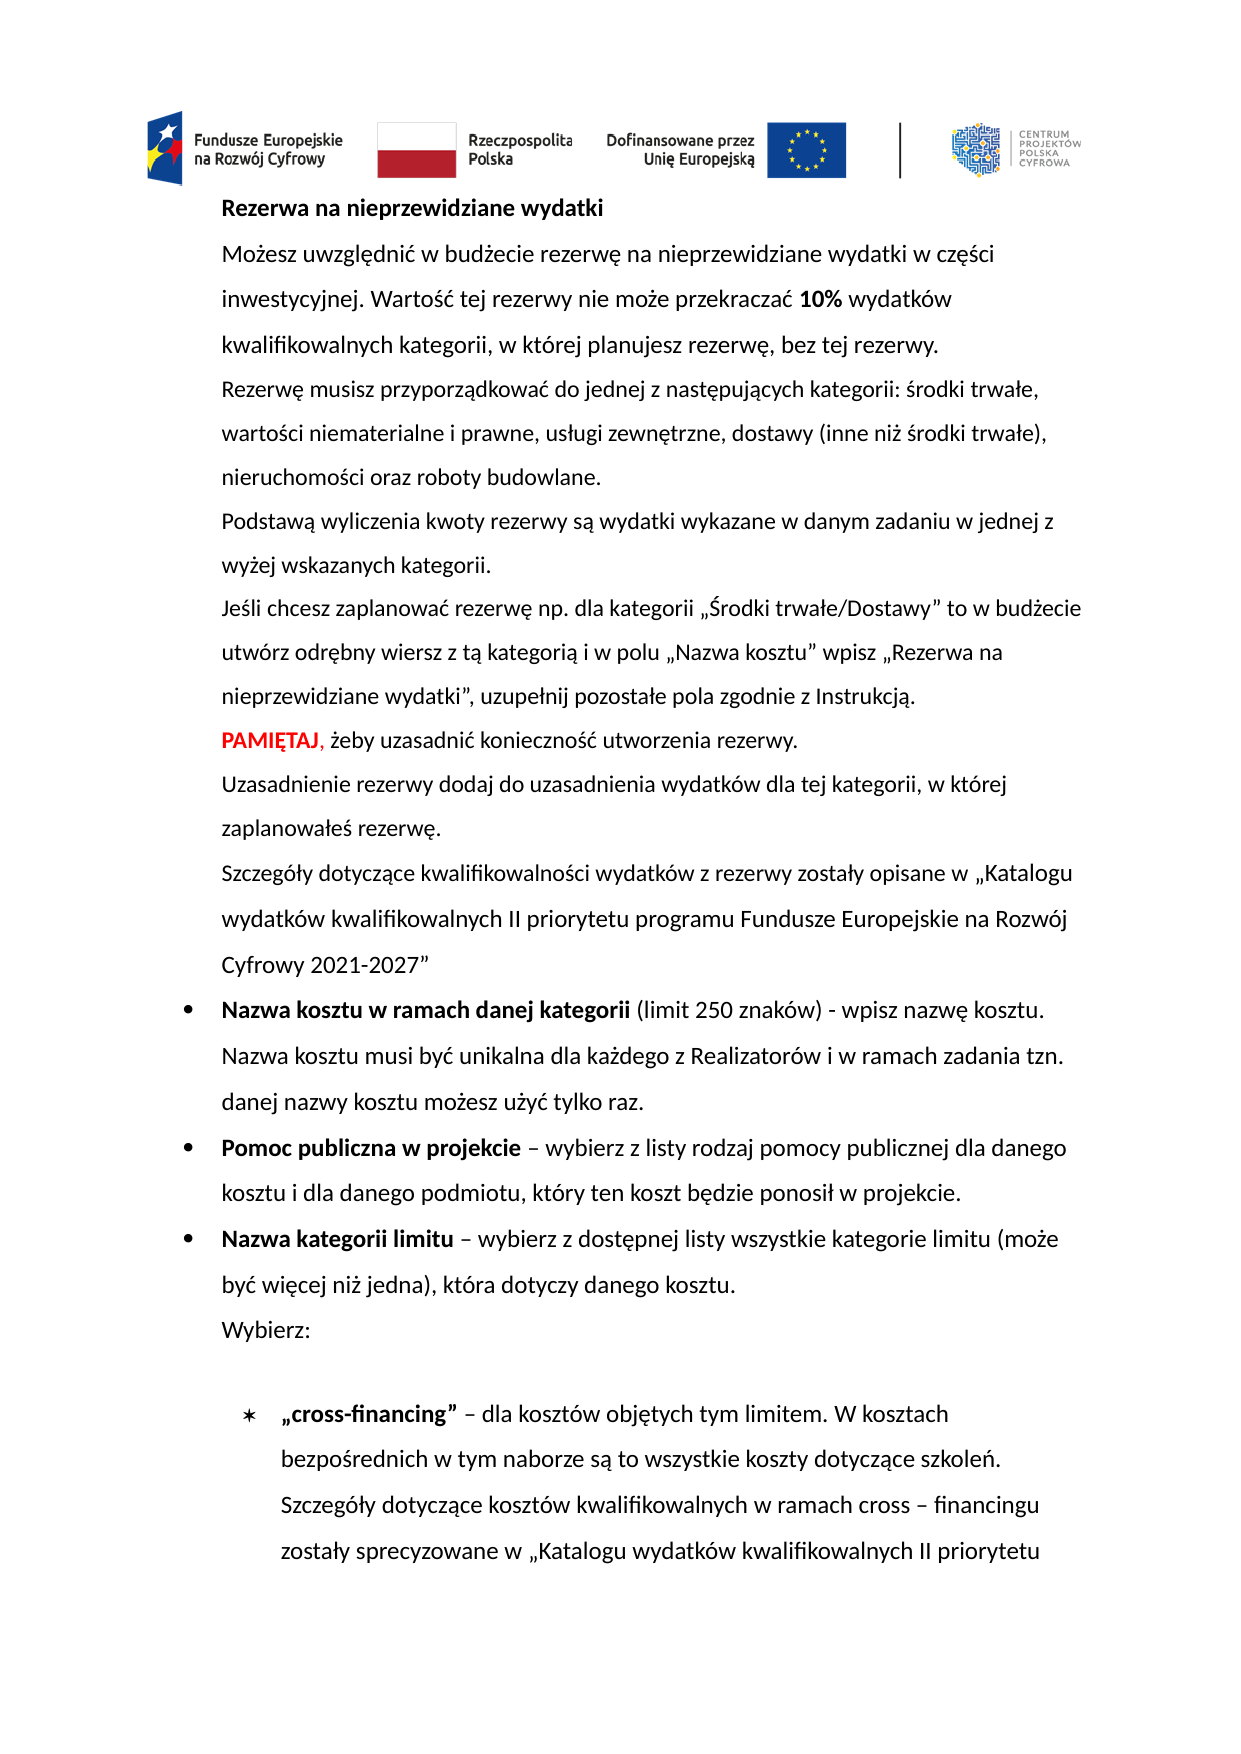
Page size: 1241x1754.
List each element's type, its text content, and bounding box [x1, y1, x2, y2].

list Wybierz: [221, 1314, 1093, 1345]
list Pomoc publiczna w projekcie – wybierz z listy rodzaj pomocy publicznej dla danego kosztu i dla danego podmiotu, który ten koszt będzie ponosił w projekcie. [184, 1132, 1093, 1208]
list Nazwa kategorii limitu – wybierz z dostępnej listy wszystkie kategorie limitu (może być więcej niż jedna), która dotyczy danego kosztu. [184, 1223, 1093, 1299]
list PAMIĘTAJ, żeby uzasadnić konieczność utworzenia rezerwy. Uzasadnienie rezerwy dodaj do uzasadnienia wydatków dla tej kategorii, w której zaplanowałeś rezerwę. Szczegóły dotyczące kwalifikowalności wydatków z rezerwy zostały opisane w „Katalogu wydatków kwalifikowalnych II priorytetu programu Fundusze Europejskie na Rozwój Cyfrowy 2021-2027” [221, 725, 1093, 979]
list Możesz uwzględnić w budżecie rezerwę na nieprzewidziane wydatki w części inwestycyjnej. Wartość tej rezerwy nie może przekraczać 10% wydatków kwalifikowalnych kategorii, w której planujesz rezerwę, bez tej rezerwy. Rezerwę musisz przyporządkować do jednej z następujących kategorii: środki trwałe, wartości niematerialne i prawne, usługi zewnętrzne, dostawy (inne niż środki trwałe), nieruchomości oraz roboty budowlane. Podstawą wyliczenia kwoty rezerwy są wydatki wykazane w danym zadaniu w jednej z wyżej wskazanych kategorii. Jeśli chcesz zaplanować rezerwę np. dla kategorii „Środki trwałe/Dostawy” to w budżecie utwórz odrębny wiersz z tą kategorią i w polu „Nazwa kosztu” wpisz „Rezerwa na nieprzewidziane wydatki”, uzupełnij pozostałe pola zgodnie z Instrukcją. [221, 238, 1093, 711]
list Nazwa kosztu w ramach danej kategorii (limit 250 znaków) - wpisz nazwę kosztu. Nazwa kosztu musi być unikalna dla każdego z Realizatorów i w ramach zadania tzn. danej nazwy kosztu możesz użyć tylko raz. [184, 994, 1093, 1116]
picture [147, 111, 1081, 186]
list Rezerwa na nieprzewidziane wydatki [221, 192, 1093, 222]
